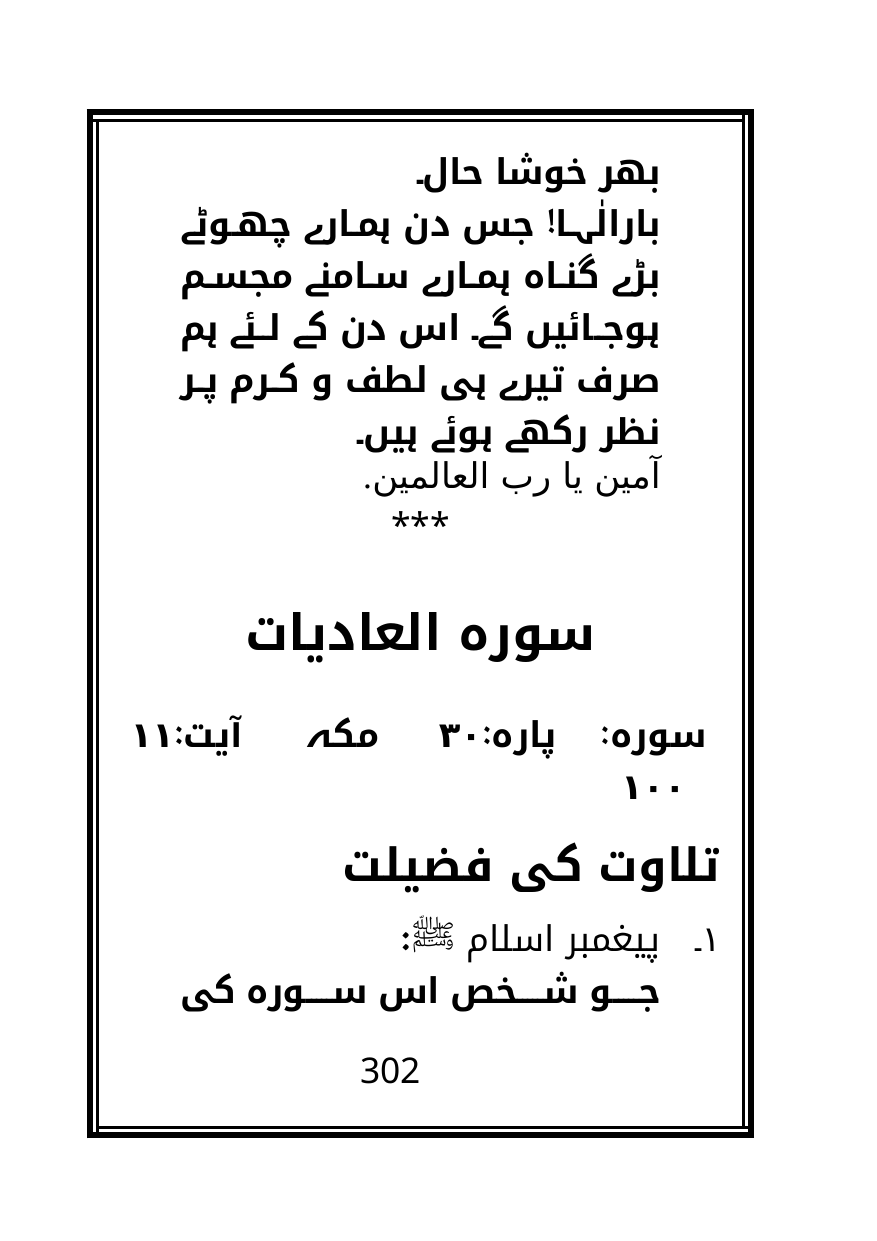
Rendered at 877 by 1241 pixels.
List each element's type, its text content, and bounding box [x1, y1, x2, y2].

subtitle سورہ العادیات [120, 586, 721, 681]
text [180, 962, 661, 1014]
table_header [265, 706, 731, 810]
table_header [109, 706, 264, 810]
text ۱۔ پیغمبر اسلام ﷺ: [120, 909, 721, 962]
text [180, 142, 661, 194]
text ٭٭٭ [120, 496, 721, 548]
subtitle تلاوت کی فضیلت [120, 823, 721, 909]
text بارالٰہا! جس دن ہمارے چھوٹے بڑے گناہ ہمارے سامنے مجسم ہوجائیں گے۔ اس دن کے لئے ہم صرف تیرے ہی لطف و کرم پر نظر رکھے ہوئے ہیں۔ [180, 194, 661, 455]
text آمین یا رب العالمین. [120, 455, 721, 496]
